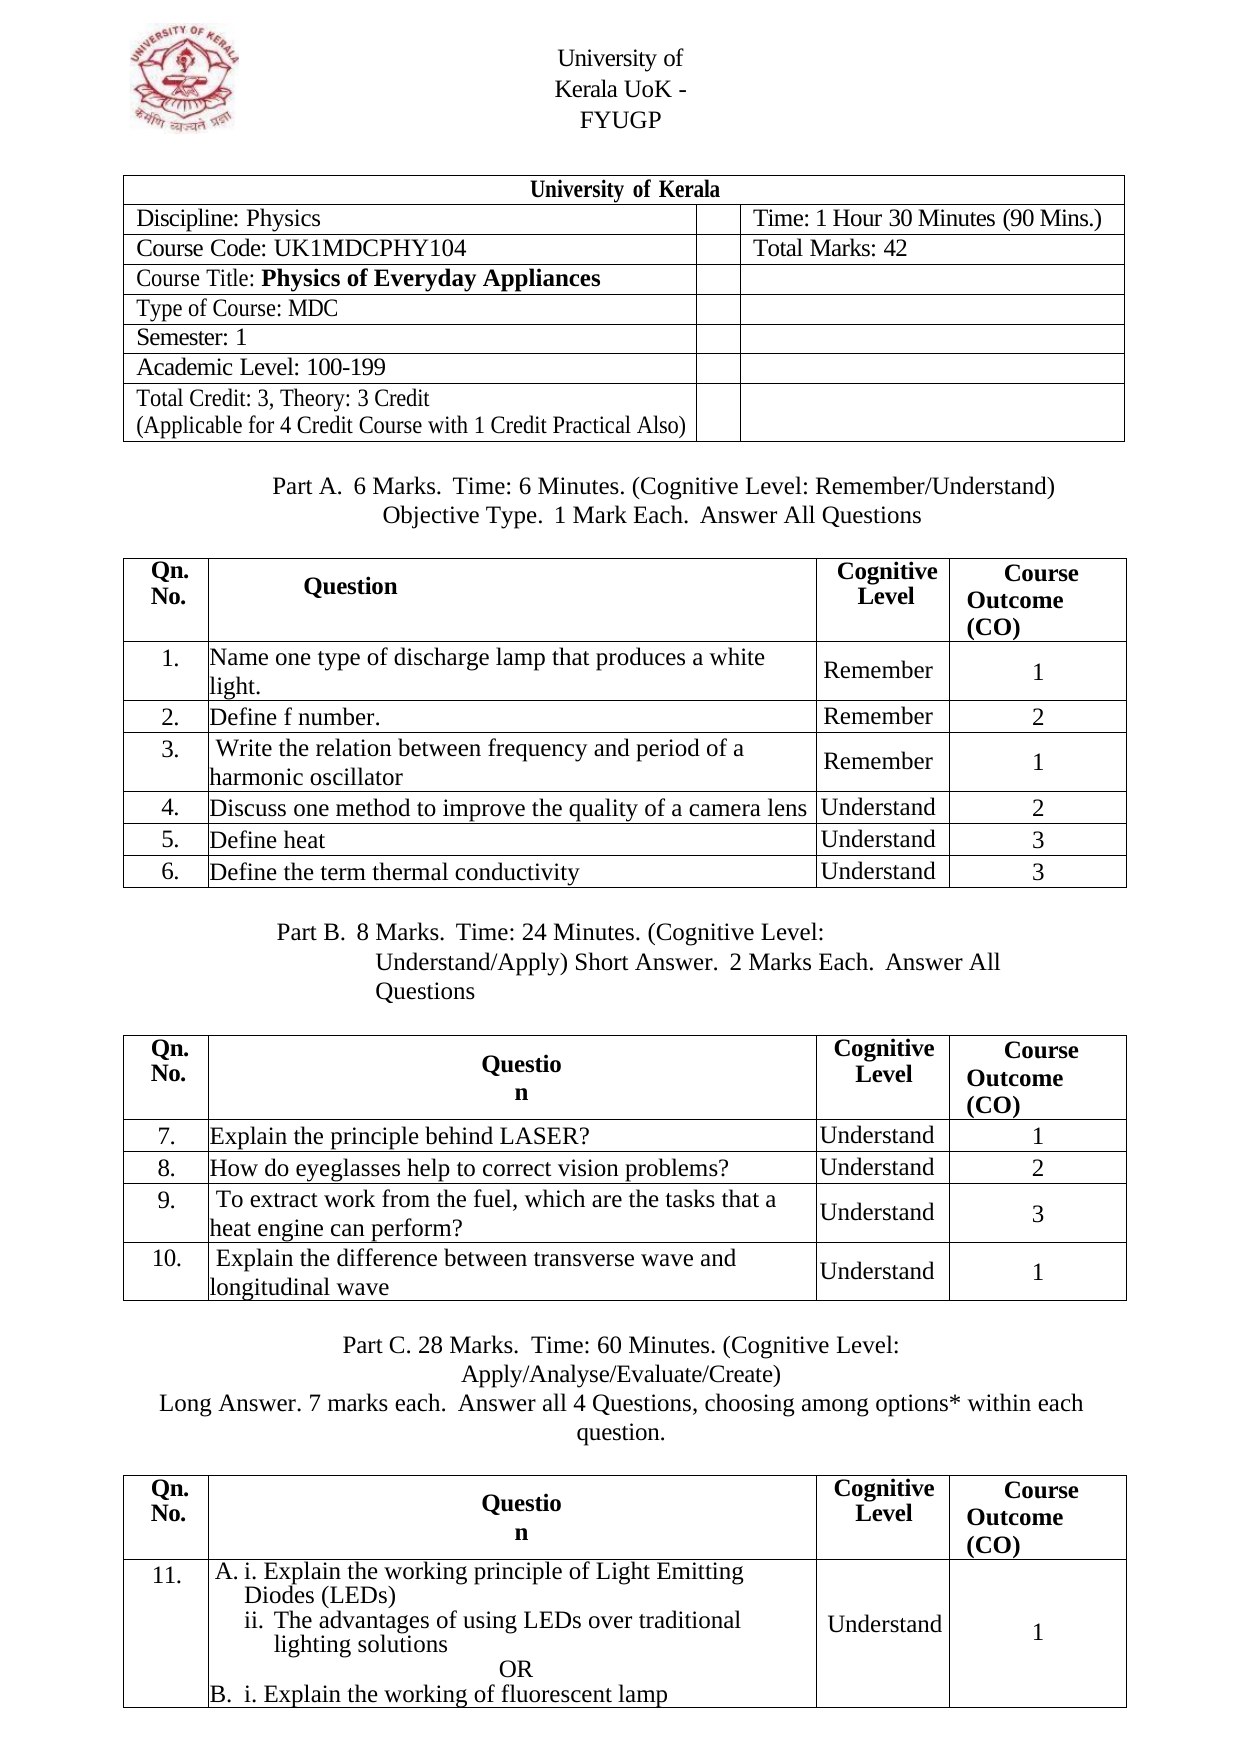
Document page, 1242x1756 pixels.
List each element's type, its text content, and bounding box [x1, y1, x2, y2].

table_header University of Kerala [124, 176, 1124, 204]
table_cell Explain the difference between transverse wave and longitudinal wave [209, 1243, 816, 1300]
table_cell To extract work from the fuel, which are the tasks that a heat engine can perform? [209, 1184, 816, 1242]
table_cell Define heat [209, 824, 816, 855]
table_cell 3. [124, 733, 208, 791]
table_cell 3 [950, 1184, 1126, 1242]
table_cell [741, 384, 1124, 441]
table_header Qn. No. [124, 559, 208, 641]
table_cell Understand [817, 1120, 949, 1151]
table_cell 4. [124, 792, 208, 823]
table_cell 2 [950, 792, 1126, 823]
table_cell Name one type of discharge lamp that produces a white light. [209, 642, 816, 700]
table_cell [697, 354, 740, 383]
table_cell Explain the principle behind LASER? [209, 1120, 816, 1151]
table_cell Academic Level: 100-199 [124, 354, 696, 383]
table_cell 1 [950, 642, 1126, 700]
table_cell 2 [950, 1152, 1126, 1183]
table_cell Understand [817, 824, 949, 855]
table_cell 8. [124, 1152, 208, 1183]
table_cell 2. [124, 701, 208, 732]
table_cell Understand [817, 856, 949, 887]
table_cell 10. [124, 1243, 208, 1300]
table_header Cognitive Level [817, 559, 949, 641]
table_header Course Outcome (CO) [950, 1036, 1126, 1119]
table_cell Define the term thermal conductivity [209, 856, 816, 887]
picture [129, 23, 240, 134]
table_cell Define f number. [209, 701, 816, 732]
table_cell 9. [124, 1184, 208, 1242]
table_header Question [209, 559, 816, 641]
table_cell [741, 265, 1124, 294]
table_cell [697, 384, 740, 441]
table_cell 1 [950, 733, 1126, 791]
table_cell [697, 325, 740, 353]
table_cell Understand [817, 792, 949, 823]
table_cell Understand [817, 1560, 949, 1707]
table_cell Understand [817, 1243, 949, 1300]
table_cell 1. [124, 642, 208, 700]
text Part C. 28 Marks. Time: 60 Minutes. (Cognitive Level: Apply/Analyse/Evaluate/Create) [215, 1331, 1026, 1388]
table_cell [741, 354, 1124, 383]
table_cell Remember [817, 642, 949, 700]
table_cell 3 [950, 856, 1126, 887]
table_cell Understand [817, 1184, 949, 1242]
table_header Question [209, 1476, 816, 1558]
table_cell 1 [950, 1243, 1126, 1300]
table_cell Course Code: UK1MDCPHY104 [124, 235, 696, 264]
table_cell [209, 1560, 816, 1707]
table_cell 6. [124, 856, 208, 887]
table_header Cognitive Level [817, 1036, 949, 1119]
table_header Cognitive Level [817, 1476, 949, 1558]
table_cell 1 [950, 1560, 1126, 1707]
table_cell Discuss one method to improve the quality of a camera lens [209, 792, 816, 823]
table_cell Remember [817, 701, 949, 732]
table_cell Total Marks: 42 [741, 235, 1124, 264]
table_cell [741, 295, 1124, 323]
table_cell 11. [124, 1560, 208, 1707]
table_cell Semester: 1 [124, 325, 696, 353]
table_cell How do eyeglasses help to correct vision problems? [209, 1152, 816, 1183]
table_cell Total Credit: 3, Theory: 3 Credit (Applicable for 4 Credit Course with 1 Credit Practical Also) [124, 384, 696, 441]
text Long Answer. 7 marks each. Answer all 4 Questions, choosing among options* within each question. [156, 1388, 1087, 1446]
table_cell [741, 325, 1124, 353]
table_cell Write the relation between frequency and period of a harmonic oscillator [209, 733, 816, 791]
table_header Question [209, 1036, 816, 1119]
table_cell [697, 235, 740, 264]
text Part A. 6 Marks. Time: 6 Minutes. (Cognitive Level: Remember/Understand) Objective Type. 1 Mark Each. Answer All Questions [272, 471, 1072, 529]
table_header Qn. No. [124, 1036, 208, 1119]
table_cell 2 [950, 701, 1126, 732]
table_cell [697, 265, 740, 294]
table_cell 7. [124, 1120, 208, 1151]
text Part B. 8 Marks. Time: 24 Minutes. (Cognitive Level: Understand/Apply) Short Answer. 2 Marks Each. Answer All Questions [276, 917, 1007, 1005]
table_cell Understand [817, 1152, 949, 1183]
table_cell Remember [817, 733, 949, 791]
table_header Qn. No. [124, 1476, 208, 1558]
table_cell [697, 205, 740, 234]
table_cell Time: 1 Hour 30 Minutes (90 Mins.) [741, 205, 1124, 234]
table_cell Discipline: Physics [124, 205, 696, 234]
table_cell 3 [950, 824, 1126, 855]
table_cell 5. [124, 824, 208, 855]
table_cell Type of Course: MDC [124, 295, 696, 323]
table_cell 1 [950, 1120, 1126, 1151]
table_header Course Outcome (CO) [950, 559, 1126, 641]
table_cell [697, 295, 740, 323]
table_cell Course Title: Physics of Everyday Appliances [124, 265, 696, 294]
table_header Course Outcome (CO) [950, 1476, 1126, 1558]
